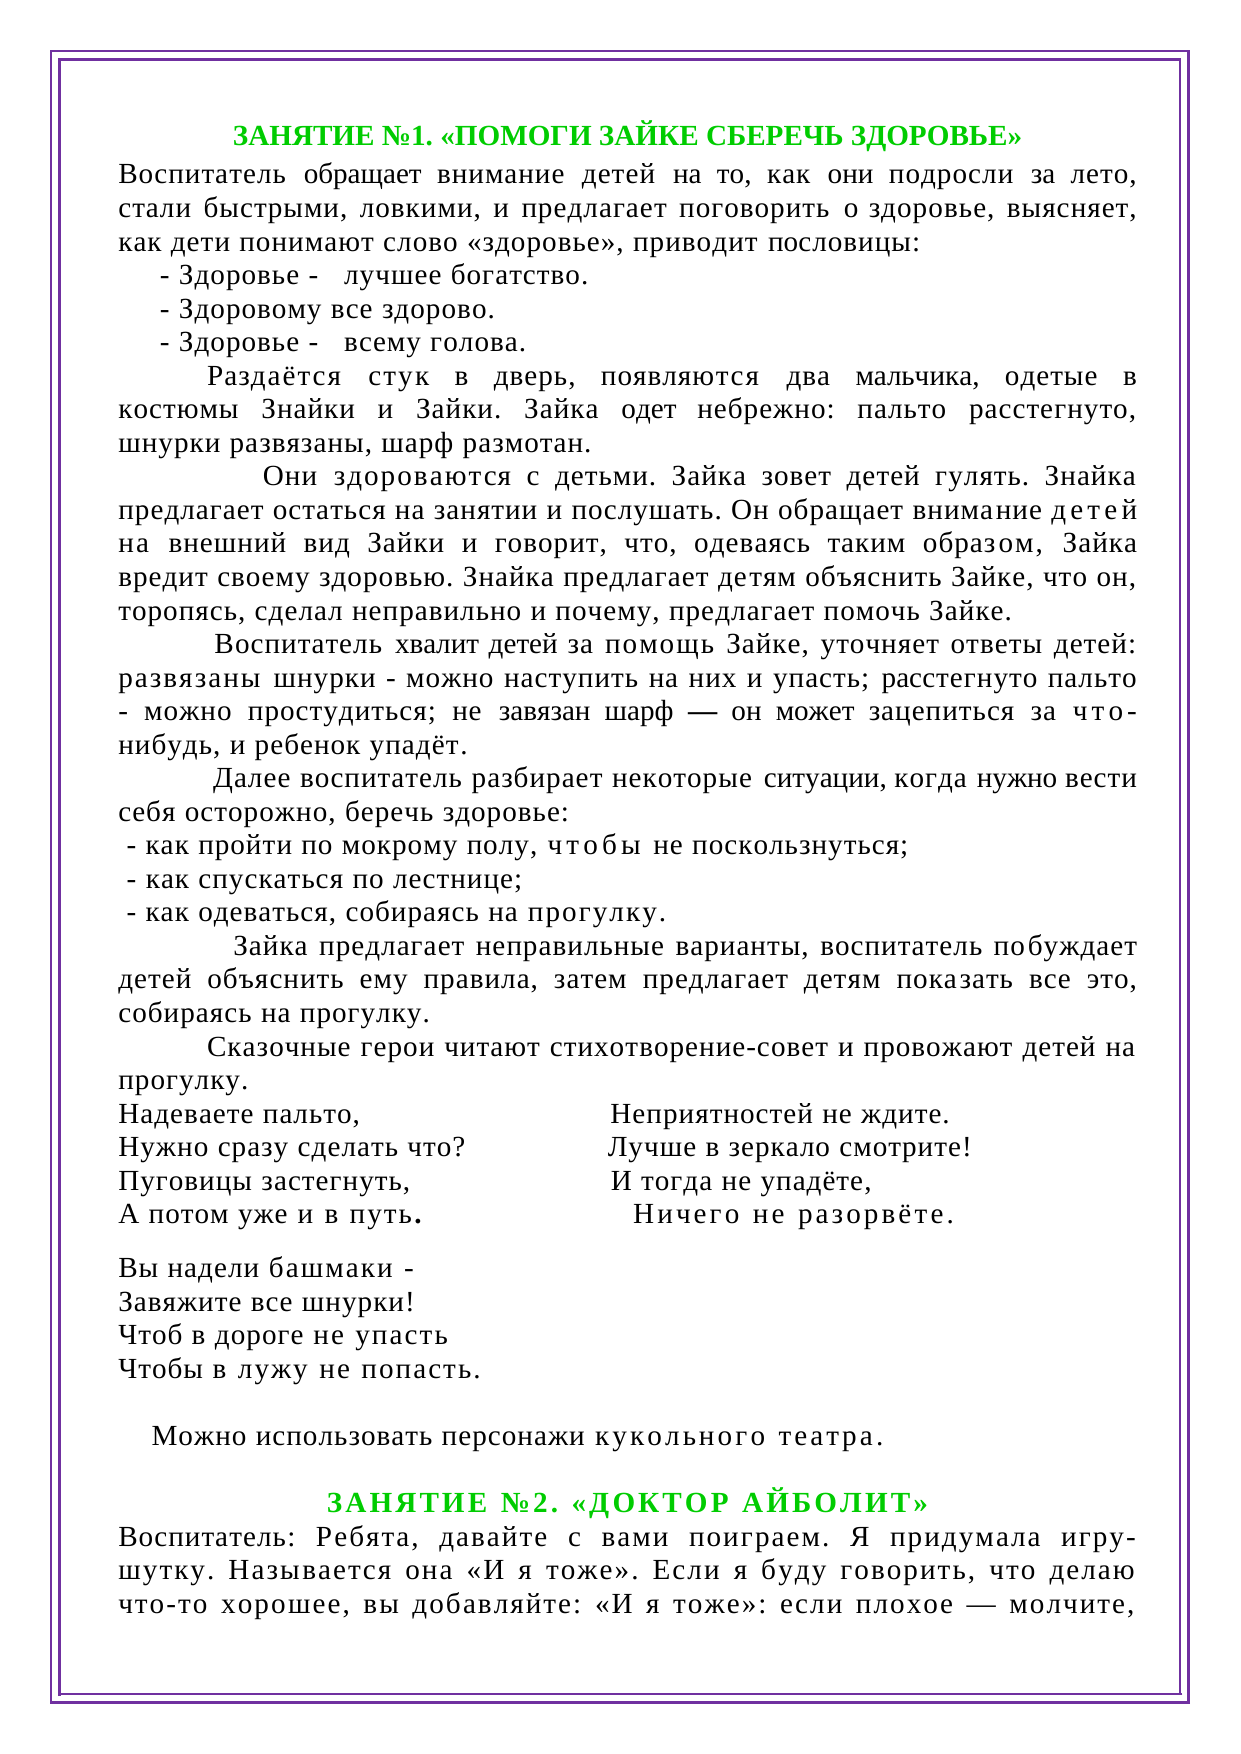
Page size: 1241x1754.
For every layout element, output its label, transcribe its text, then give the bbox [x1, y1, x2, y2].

text Воспитатель хвалит детей за помощь Зайке, уточняет ответы детей: развязаны шнурки - можно наступить на них и упасть; расстегнуто пальто - можно простудиться; не завязан шарф — он может зацепиться за что-нибудь, и ребенок упадёт. [118, 626, 1137, 760]
text Нужно сразу сделать что? Лучше в зеркало смотрите! [118, 1129, 1137, 1163]
text Вы надели башмаки - [118, 1250, 1137, 1284]
text Далее воспитатель разбирает некоторые ситуации, когда нужно вести себя осторожно, беречь здоровье: [118, 760, 1137, 827]
text - как пройти по мокрому полу, чтобы не поскользнуться; [118, 827, 1137, 861]
text Воспитатель обращает внимание детей на то, как они подросли за лето, стали быстрыми, ловкими, и предлагает поговорить о здоровье, выясняет, как дети понимают слово «здоровье», приводит пословицы: [118, 157, 1137, 257]
text - как спускаться по лестнице; [118, 861, 1137, 894]
text ЗАНЯТИЕ №1. «ПОМОГИ ЗАЙКЕ СБЕРЕЧЬ ЗДОРОВЬЕ» [118, 118, 1137, 152]
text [118, 1519, 1137, 1619]
text Пуговицы застегнуть, И тогда не упадёте, [118, 1163, 1137, 1196]
text Чтобы в лужу не попасть. [118, 1351, 1137, 1384]
text Надеваете пальто, Неприятностей не ждите. [118, 1096, 1137, 1129]
text - Здоровому все здорово. [118, 291, 1137, 324]
text - как одеваться, собираясь на прогулку. [118, 894, 1137, 928]
text ЗАНЯТИЕ №2. «ДОКТОР АЙБОЛИТ» [118, 1485, 1137, 1519]
text Зайка предлагает неправильные варианты, воспитатель побуждает детей объяснить ему правила, затем предлагает детям показать все это, собираясь на прогулку. [118, 928, 1137, 1029]
text - Здоровье - всему голова. [118, 324, 1137, 358]
text - Здоровье - лучшее богатство. [118, 257, 1137, 291]
text Раздаётся стук в дверь, появляются два мальчика, одетые в костюмы Знайки и Зайки. Зайка одет небрежно: пальто расстегнуто, шнурки развязаны, шарф размотан. [118, 358, 1137, 458]
text Завяжите все шнурки! [118, 1284, 1137, 1317]
text Чтоб в дороге не упасть [118, 1317, 1137, 1351]
text Они здороваются с детьми. Зайка зовет детей гулять. Знайка предлагает остаться на занятии и послушать. Он обращает внимание детей на внешний вид Зайки и говорит, что, одеваясь таким образом, Зайка вредит своему здоровью. Знайка предлагает детям объяснить Зайке, что он, торопясь, сделал неправильно и почему, предлагает помочь Зайке. [118, 458, 1137, 626]
text Сказочные герои читают стихотворение-совет и провожают детей на прогулку. [118, 1029, 1137, 1096]
text А потом уже и в путь. Ничего не разорвёте. [118, 1196, 1137, 1230]
text Можно использовать персонажи кукольного театра. [118, 1418, 1137, 1452]
